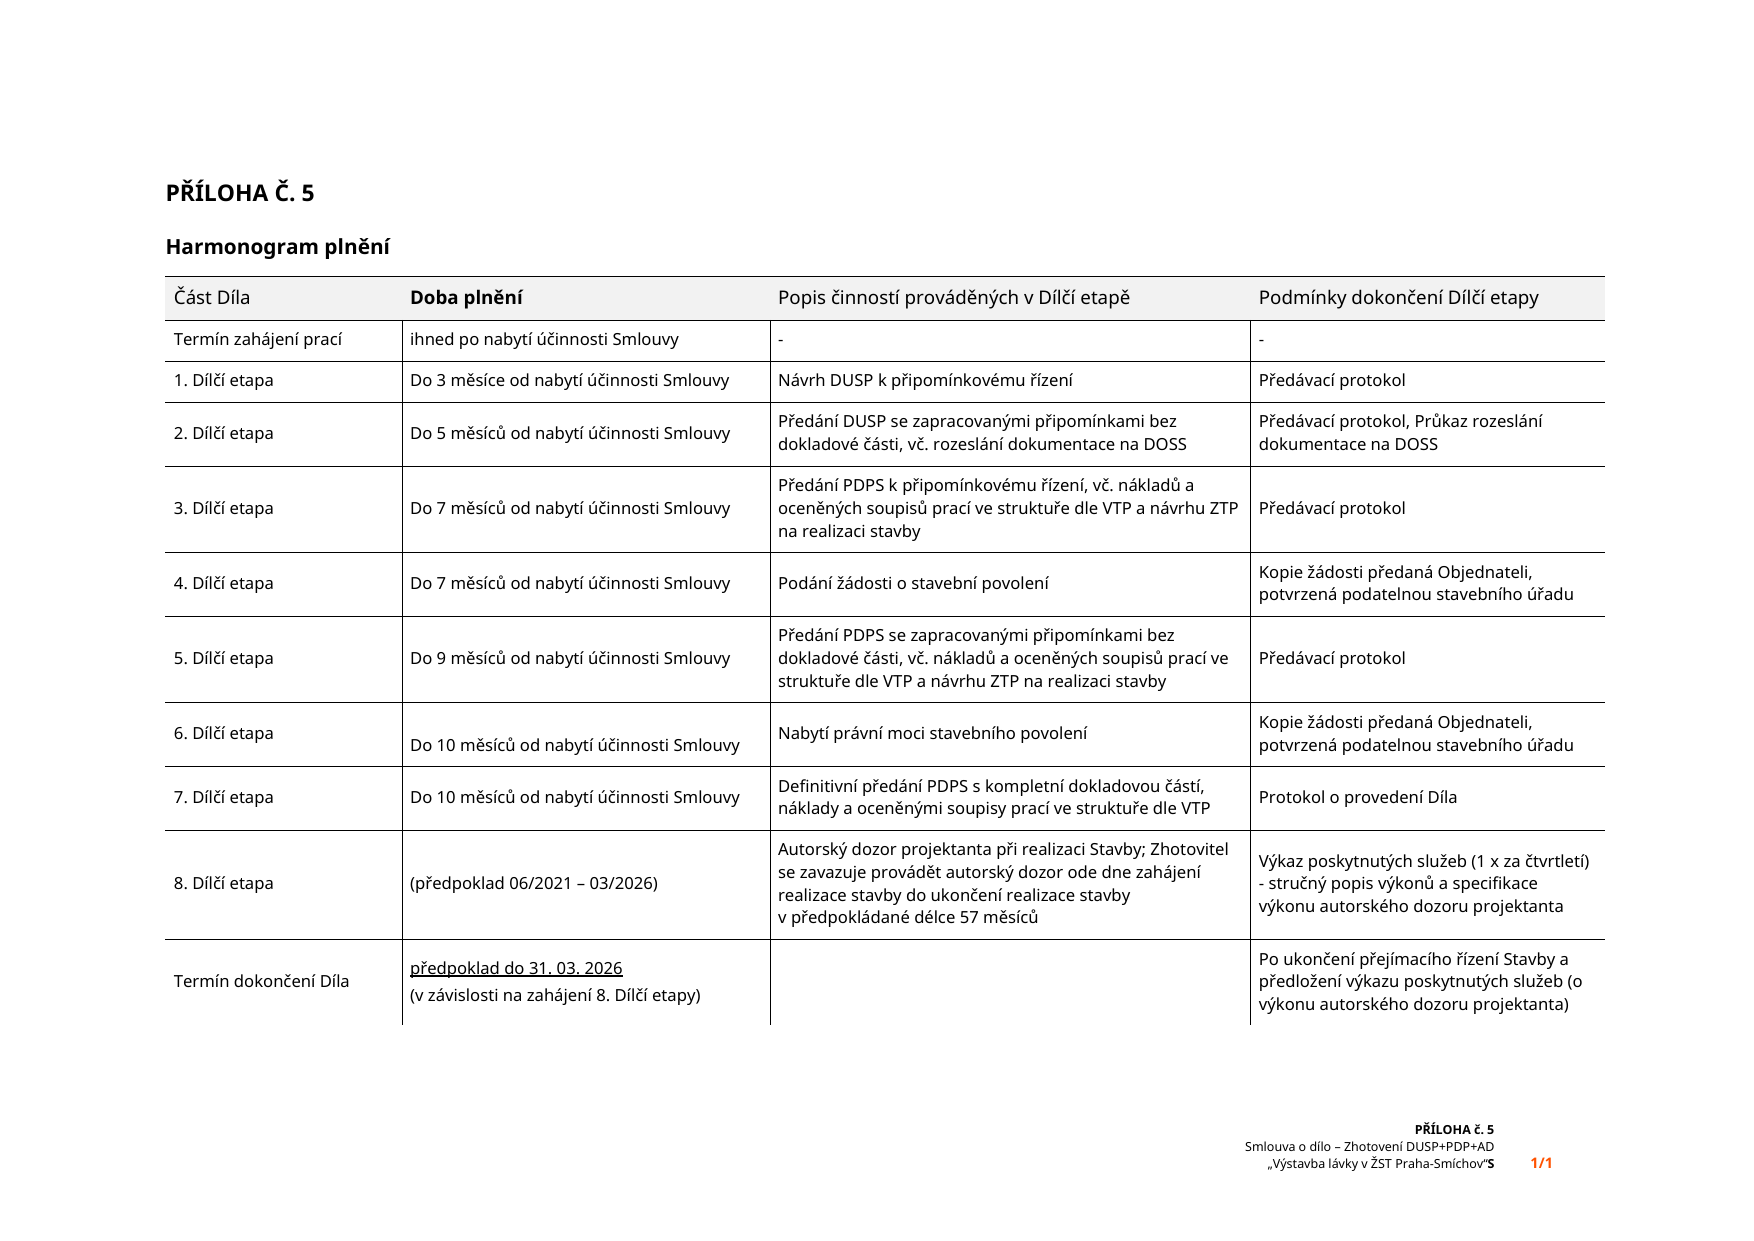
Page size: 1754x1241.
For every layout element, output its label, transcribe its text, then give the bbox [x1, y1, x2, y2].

table_cell ihned po nabytí účinnosti Smlouvy [403, 321, 770, 361]
table_cell Termín dokončení Díla [165, 940, 402, 1025]
table_cell Kopie žádosti předaná Objednateli, potvrzená podatelnou stavebního úřadu [1251, 553, 1605, 616]
table_cell Předávací protokol [1251, 362, 1605, 402]
table_cell - [771, 321, 1250, 361]
table_cell Kopie žádosti předaná Objednateli, potvrzená podatelnou stavebního úřadu [1251, 703, 1605, 766]
table_cell 2. Dílčí etapa [165, 403, 402, 466]
table_cell Nabytí právní moci stavebního povolení [771, 703, 1250, 766]
table_cell Definitivní předání PDPS s kompletní dokladovou částí, náklady a oceněnými soupisy prací ve struktuře dle VTP [771, 767, 1250, 830]
table_cell 8. Dílčí etapa [165, 831, 402, 939]
table_cell 3. Dílčí etapa [165, 467, 402, 552]
table_cell [771, 940, 1250, 1025]
table_cell Termín zahájení prací [165, 321, 402, 361]
table_cell - [1251, 321, 1605, 361]
table_cell Podání žádosti o stavební povolení [771, 553, 1250, 616]
table_cell Do 5 měsíců od nabytí účinnosti Smlouvy [403, 403, 770, 466]
table_cell Protokol o provedení Díla [1251, 767, 1605, 830]
table_cell Do 3 měsíce od nabytí účinnosti Smlouvy [403, 362, 770, 402]
table_cell Předávací protokol [1251, 617, 1605, 702]
table_cell Předávací protokol [1251, 467, 1605, 552]
table_cell Předání PDPS k připomínkovému řízení, vč. nákladů a oceněných soupisů prací ve struktuře dle VTP a návrhu ZTP na realizaci stavby [771, 467, 1250, 552]
text Harmonogram plnění [165, 232, 1588, 261]
table_cell Do 7 měsíců od nabytí účinnosti Smlouvy [403, 553, 770, 616]
table_cell 7. Dílčí etapa [165, 767, 402, 830]
table_cell Do 7 měsíců od nabytí účinnosti Smlouvy [403, 467, 770, 552]
table_cell 1. Dílčí etapa [165, 362, 402, 402]
table_cell Předávací protokol, Průkaz rozeslání dokumentace na DOSS [1251, 403, 1605, 466]
table_cell Do 10 měsíců od nabytí účinnosti Smlouvy [403, 703, 770, 766]
table_cell 6. Dílčí etapa [165, 703, 402, 766]
table_header Popis činností prováděných v Dílčí etapě [770, 277, 1251, 320]
table_cell Autorský dozor projektanta při realizaci Stavby; Zhotovitel se zavazuje provádět autorský dozor ode dne zahájení realizace stavby do ukončení realizace stavby v předpokládané délce 57 měsíců [771, 831, 1250, 939]
table_cell 4. Dílčí etapa [165, 553, 402, 616]
table_cell (předpoklad 06/2021 – 03/2026) [403, 831, 770, 939]
table_cell Do 9 měsíců od nabytí účinnosti Smlouvy [403, 617, 770, 702]
table_cell Předání DUSP se zapracovanými připomínkami bez dokladové části, vč. rozeslání dokumentace na DOSS [771, 403, 1250, 466]
table_cell Předání PDPS se zapracovanými připomínkami bez dokladové části, vč. nákladů a oceněných soupisů prací ve struktuře dle VTP a návrhu ZTP na realizaci stavby [771, 617, 1250, 702]
text Příloha č. 5 [165, 177, 1588, 208]
table_cell Po ukončení přejímacího řízení Stavby a předložení výkazu poskytnutých služeb (o výkonu autorského dozoru projektanta) [1251, 940, 1605, 1025]
table_header Doba plnění [402, 277, 770, 320]
table_cell Do 10 měsíců od nabytí účinnosti Smlouvy [403, 767, 770, 830]
table_cell předpoklad do 31. 03. 2026 (v závislosti na zahájení 8. Dílčí etapy) [403, 940, 770, 1025]
table_header Podmínky dokončení Dílčí etapy [1251, 277, 1605, 320]
table_header Část Díla [165, 277, 402, 320]
table_cell Výkaz poskytnutých služeb (1 x za čtvrtletí) - stručný popis výkonů a specifikace výkonu autorského dozoru projektanta [1251, 831, 1605, 939]
table_cell 5. Dílčí etapa [165, 617, 402, 702]
table_cell Návrh DUSP k připomínkovému řízení [771, 362, 1250, 402]
